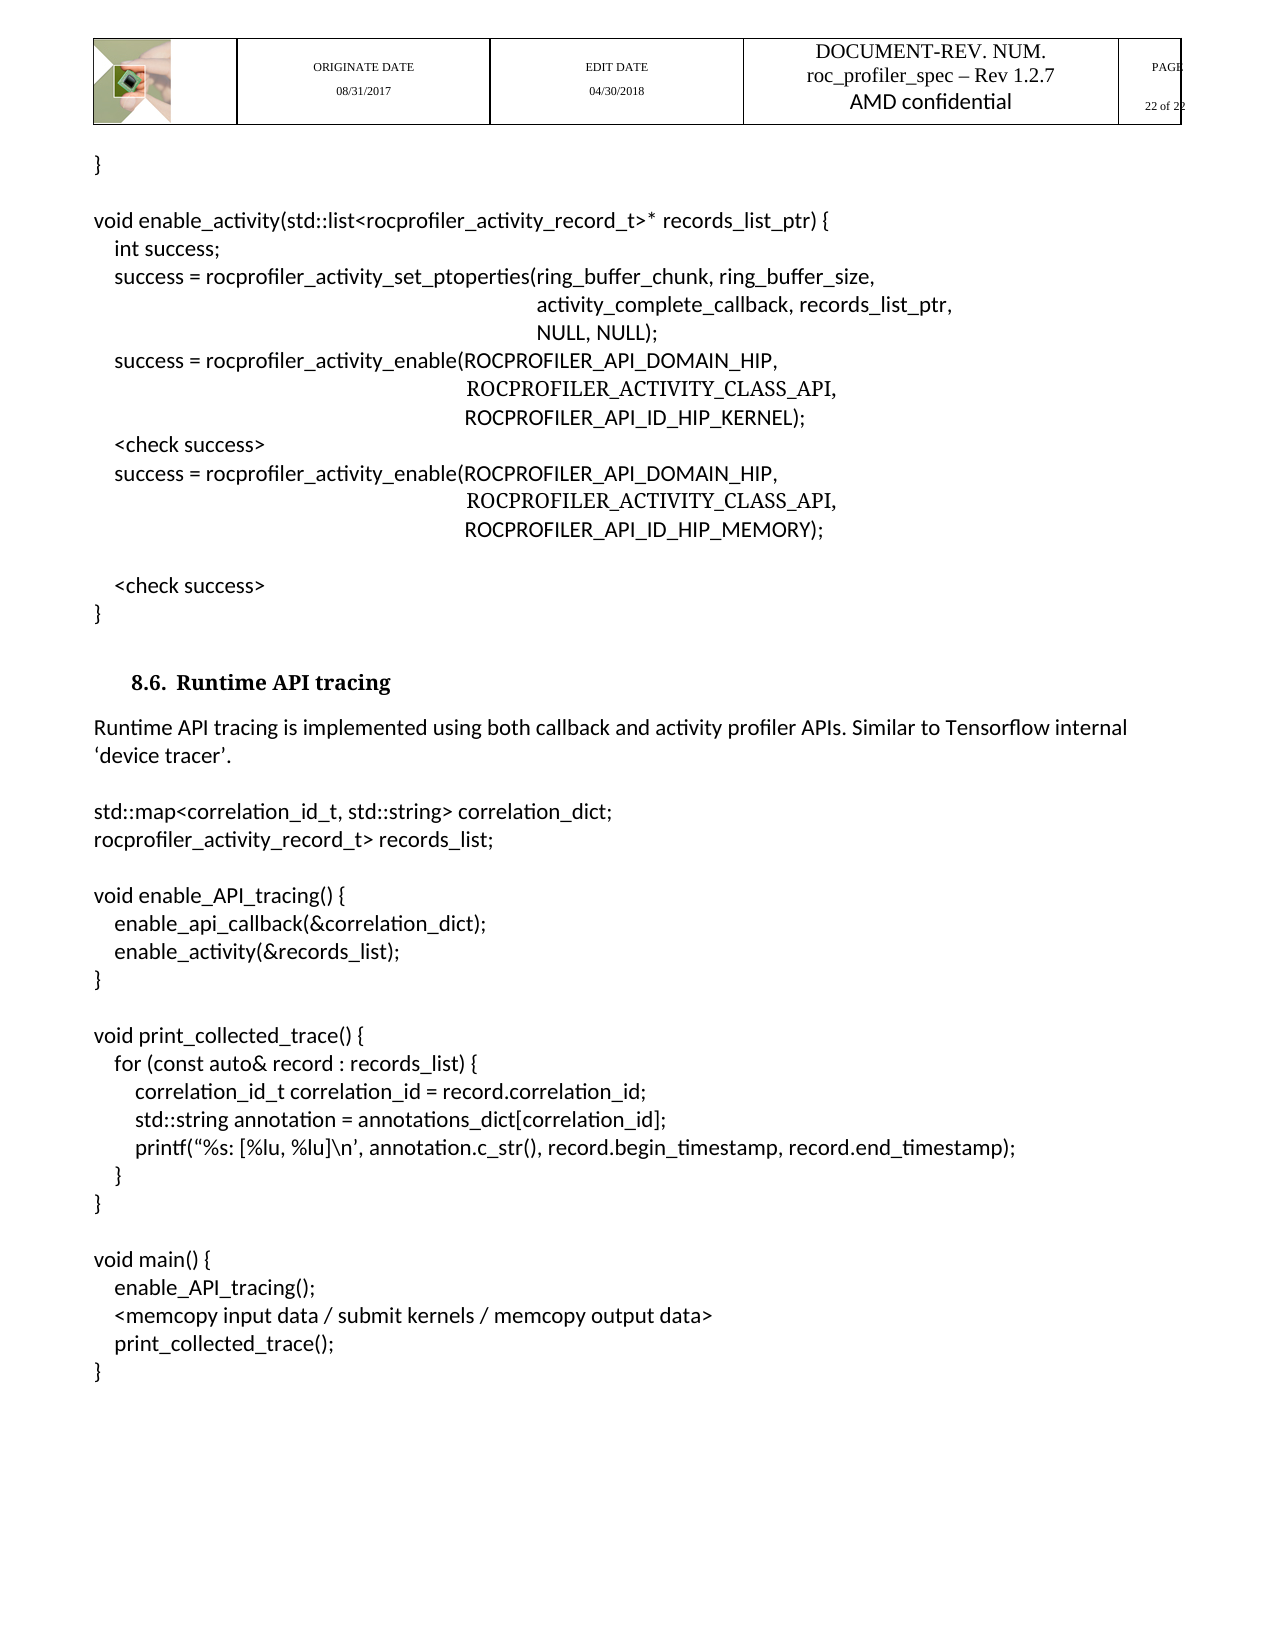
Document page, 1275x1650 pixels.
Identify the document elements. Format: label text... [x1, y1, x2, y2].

text std::string annotation = annotations_dict[correlation_id]; [94, 1105, 1181, 1133]
text } [94, 599, 1181, 627]
text } [94, 1189, 1181, 1217]
text <check success> [94, 431, 1181, 459]
text print_collected_trace(); [94, 1329, 1181, 1357]
text void print_collected_trace() { [94, 1021, 1181, 1049]
text enable_activity(&records_list); [94, 937, 1181, 965]
text ROCPROFILER_ACTIVITY_CLASS_API, [94, 487, 1181, 515]
text void enable_activity(std::list<rocprofiler_activity_record_t>* records_list_ptr) { [94, 206, 1181, 234]
text int success; [94, 234, 1181, 262]
text enable_api_callback(&correlation_dict); [94, 909, 1181, 937]
text ROCPROFILER_API_ID_HIP_MEMORY); [94, 515, 1181, 543]
text NULL, NULL); [94, 318, 1181, 346]
text success = rocprofiler_activity_set_ptoperties(ring_buffer_chunk, ring_buffer_size, [94, 262, 1181, 290]
text success = rocprofiler_activity_enable(ROCPROFILER_API_DOMAIN_HIP, [94, 459, 1181, 487]
subtitle Runtime API tracing [131, 668, 1181, 696]
text rocprofiler_activity_record_t> records_list; [94, 825, 1181, 853]
text <check success> [94, 571, 1181, 599]
text Runtime API tracing is implemented using both callback and activity profiler APIs. Similar to Tensorflow internal ‘device tracer’. [94, 713, 1181, 769]
text <memcopy input data / submit kernels / memcopy output data> [94, 1301, 1181, 1329]
text success = rocprofiler_activity_enable(ROCPROFILER_API_DOMAIN_HIP, [94, 346, 1181, 374]
text std::map<correlation_id_t, std::string> correlation_dict; [94, 797, 1181, 825]
text activity_complete_callback, records_list_ptr, [94, 290, 1181, 318]
text } [94, 1161, 1181, 1189]
text } [94, 965, 1181, 993]
text correlation_id_t correlation_id = record.correlation_id; [94, 1077, 1181, 1105]
text } [94, 1357, 1181, 1385]
text for (const auto& record : records_list) { [94, 1049, 1181, 1077]
picture [93, 39, 184, 124]
text printf(“%s: [%lu, %lu]\n’, annotation.c_str(), record.begin_timestamp, record.end_timestamp); [94, 1133, 1181, 1161]
text } [94, 150, 1181, 178]
text void main() { [94, 1245, 1181, 1273]
text void enable_API_tracing() { [94, 881, 1181, 909]
text ROCPROFILER_ACTIVITY_CLASS_API, [94, 374, 1181, 403]
text enable_API_tracing(); [94, 1273, 1181, 1301]
text ROCPROFILER_API_ID_HIP_KERNEL); [94, 403, 1181, 431]
